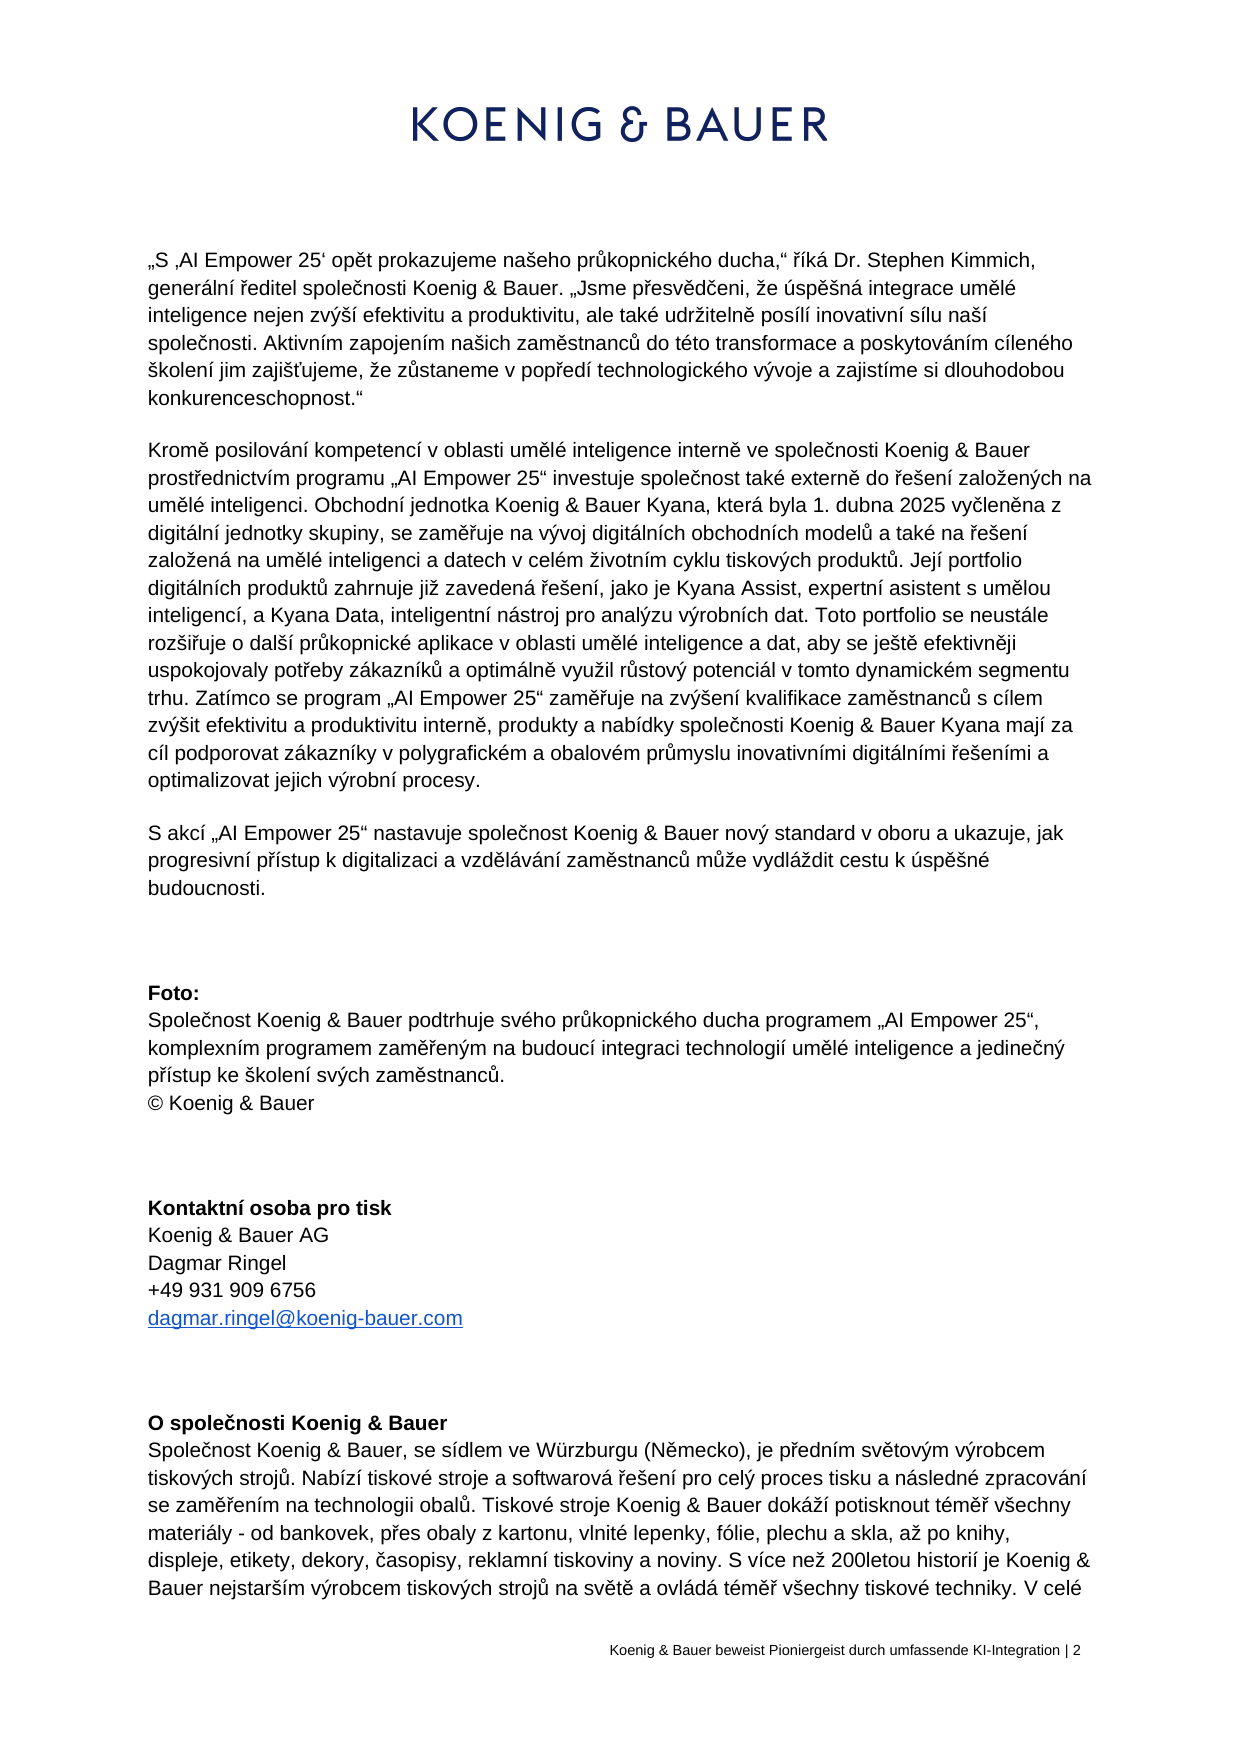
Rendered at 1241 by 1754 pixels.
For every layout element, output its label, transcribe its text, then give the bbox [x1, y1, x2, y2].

text Kromě posilování kompetencí v oblasti umělé inteligence interně ve společnosti Koenig & Bauer prostřednictvím programu „AI Empower 25“ investuje společnost také externě do řešení založených na umělé inteligenci. Obchodní jednotka Koenig & Bauer Kyana, která byla 1. dubna 2025 vyčleněna z digitální jednotky skupiny, se zaměřuje na vývoj digitálních obchodních modelů a také na řešení založená na umělé inteligenci a datech v celém životním cyklu tiskových produktů. Její portfolio digitálních produktů zahrnuje již zavedená řešení, jako je Kyana Assist, expertní asistent s umělou inteligencí, a Kyana Data, inteligentní nástroj pro analýzu výrobních dat. Toto portfolio se neustále rozšiřuje o další průkopnické aplikace v oblasti umělé inteligence a dat, aby se ještě efektivněji uspokojovaly potřeby zákazníků a optimálně využil růstový potenciál v tomto dynamickém segmentu trhu. Zatímco se program „AI Empower 25“ zaměřuje na zvýšení kvalifikace zaměstnanců s cílem zvýšit efektivitu a produktivitu interně, produkty a nabídky společnosti Koenig & Bauer Kyana mají za cíl podporovat zákazníky v polygrafickém a obalovém průmyslu inovativními digitálními řešeními a optimalizovat jejich výrobní procesy. [148, 438, 1092, 792]
text S akcí „AI Empower 25“ nastavuje společnost Koenig & Bauer nový standard v oboru a ukazuje, jak progresivní přístup k digitalizaci a vzdělávání zaměstnanců může vydláždit cestu k úspěšné budoucnosti. [148, 821, 1092, 899]
text Koenig & Bauer AG Dagmar Ringel +49 931 909 6756 dagmar.ringel@koenig-bauer.com [148, 1223, 1092, 1329]
picture [413, 106, 828, 142]
text „S ‚AI Empower 25‘ opět prokazujeme našeho průkopnického ducha,“ říká Dr. Stephen Kimmich, generální ředitel společnosti Koenig & Bauer. „Jsme přesvědčeni, že úspěšná integrace umělé inteligence nejen zvýší efektivitu a produktivitu, ale také udržitelně posílí inovativní sílu naší společnosti. Aktivním zapojením našich zaměstnanců do této transformace a poskytováním cíleného školení jim zajišťujeme, že zůstaneme v popředí technologického vývoje a zajistíme si dlouhodobou konkurenceschopnost.“ [148, 248, 1092, 409]
subtitle Kontaktní osoba pro tisk [148, 1196, 1092, 1219]
text Společnost Koenig & Bauer podtrhuje svého průkopnického ducha programem „AI Empower 25“, komplexním programem zaměřeným na budoucí integraci technologií umělé inteligence a jedinečný přístup ke školení svých zaměstnanců. © Koenig & Bauer [148, 1008, 1092, 1114]
subtitle Foto: [148, 981, 1092, 1004]
